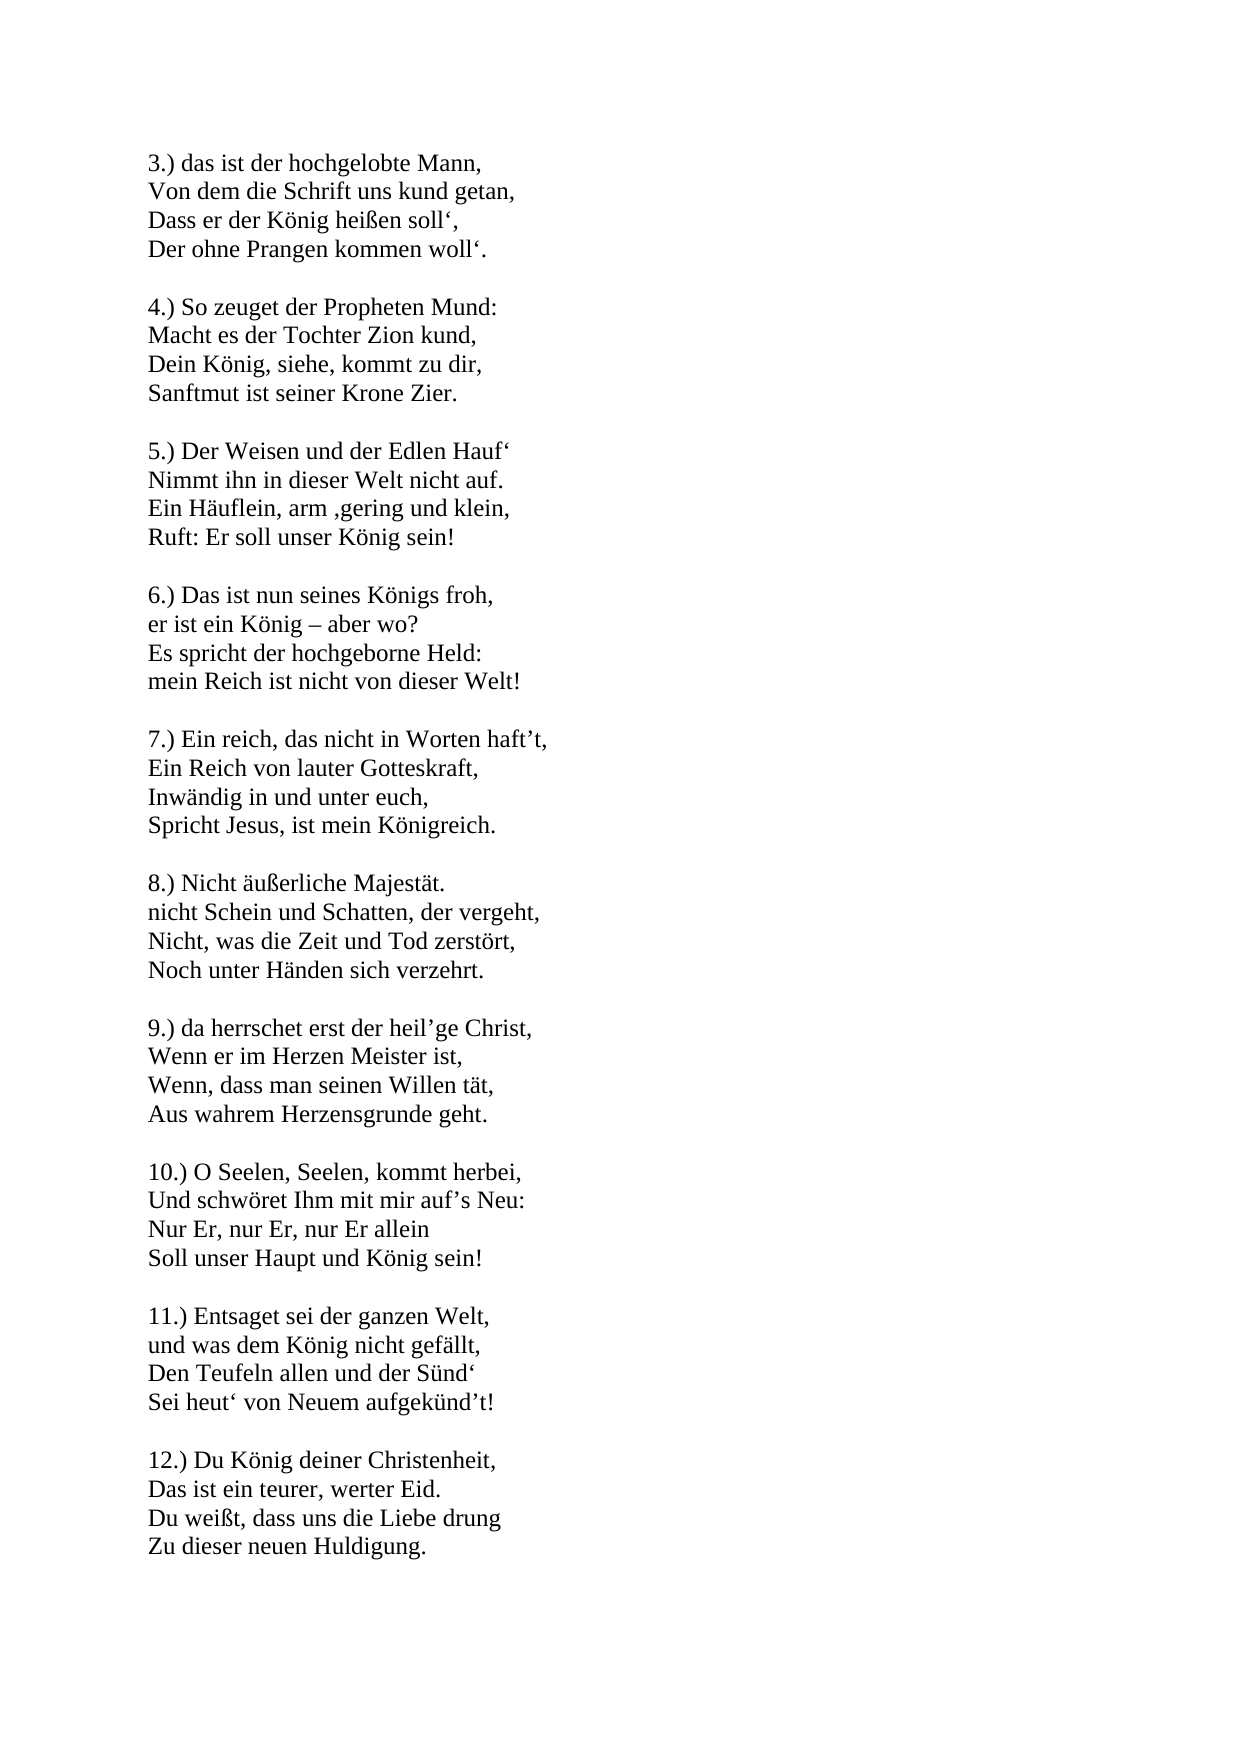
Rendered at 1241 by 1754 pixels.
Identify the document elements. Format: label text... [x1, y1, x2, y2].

text 7.) Ein reich, das nicht in Worten haft’t, Ein Reich von lauter Gotteskraft, Inwändig in und unter euch, Spricht Jesus, ist mein Königreich. [148, 724, 1093, 839]
text 8.) Nicht äußerliche Majestät. nicht Schein und Schatten, der vergeht, Nicht, was die Zeit und Tod zerstört, Noch unter Händen sich verzehrt. [148, 868, 1093, 983]
text 6.) Das ist nun seines Königs froh, er ist ein König – aber wo? Es spricht der hochgeborne Held: mein Reich ist nicht von dieser Welt! [148, 580, 1093, 695]
text 12.) Du König deiner Christenheit, Das ist ein teurer, werter Eid. Du weißt, dass uns die Liebe drung Zu dieser neuen Huldigung. [148, 1445, 1093, 1560]
text 3.) das ist der hochgelobte Mann, Von dem die Schrift uns kund getan, Dass er der König heißen soll‘, Der ohne Prangen kommen woll‘. [148, 148, 1093, 263]
text 5.) Der Weisen und der Edlen Hauf‘ Nimmt ihn in dieser Welt nicht auf. Ein Häuflein, arm ,gering und klein, Ruft: Er soll unser König sein! [148, 436, 1093, 551]
text 10.) O Seelen, Seelen, kommt herbei, Und schwöret Ihm mit mir auf’s Neu: Nur Er, nur Er, nur Er allein Soll unser Haupt und König sein! [148, 1157, 1093, 1272]
text 9.) da herrschet erst der heil’ge Christ, Wenn er im Herzen Meister ist, Wenn, dass man seinen Willen tät, Aus wahrem Herzensgrunde geht. [148, 1013, 1093, 1128]
text 4.) So zeuget der Propheten Mund: Macht es der Tochter Zion kund, Dein König, siehe, kommt zu dir, Sanftmut ist seiner Krone Zier. [148, 292, 1093, 407]
text 11.) Entsaget sei der ganzen Welt, und was dem König nicht gefällt, Den Teufeln allen und der Sünd‘ Sei heut‘ von Neuem aufgekünd’t! [148, 1301, 1093, 1416]
